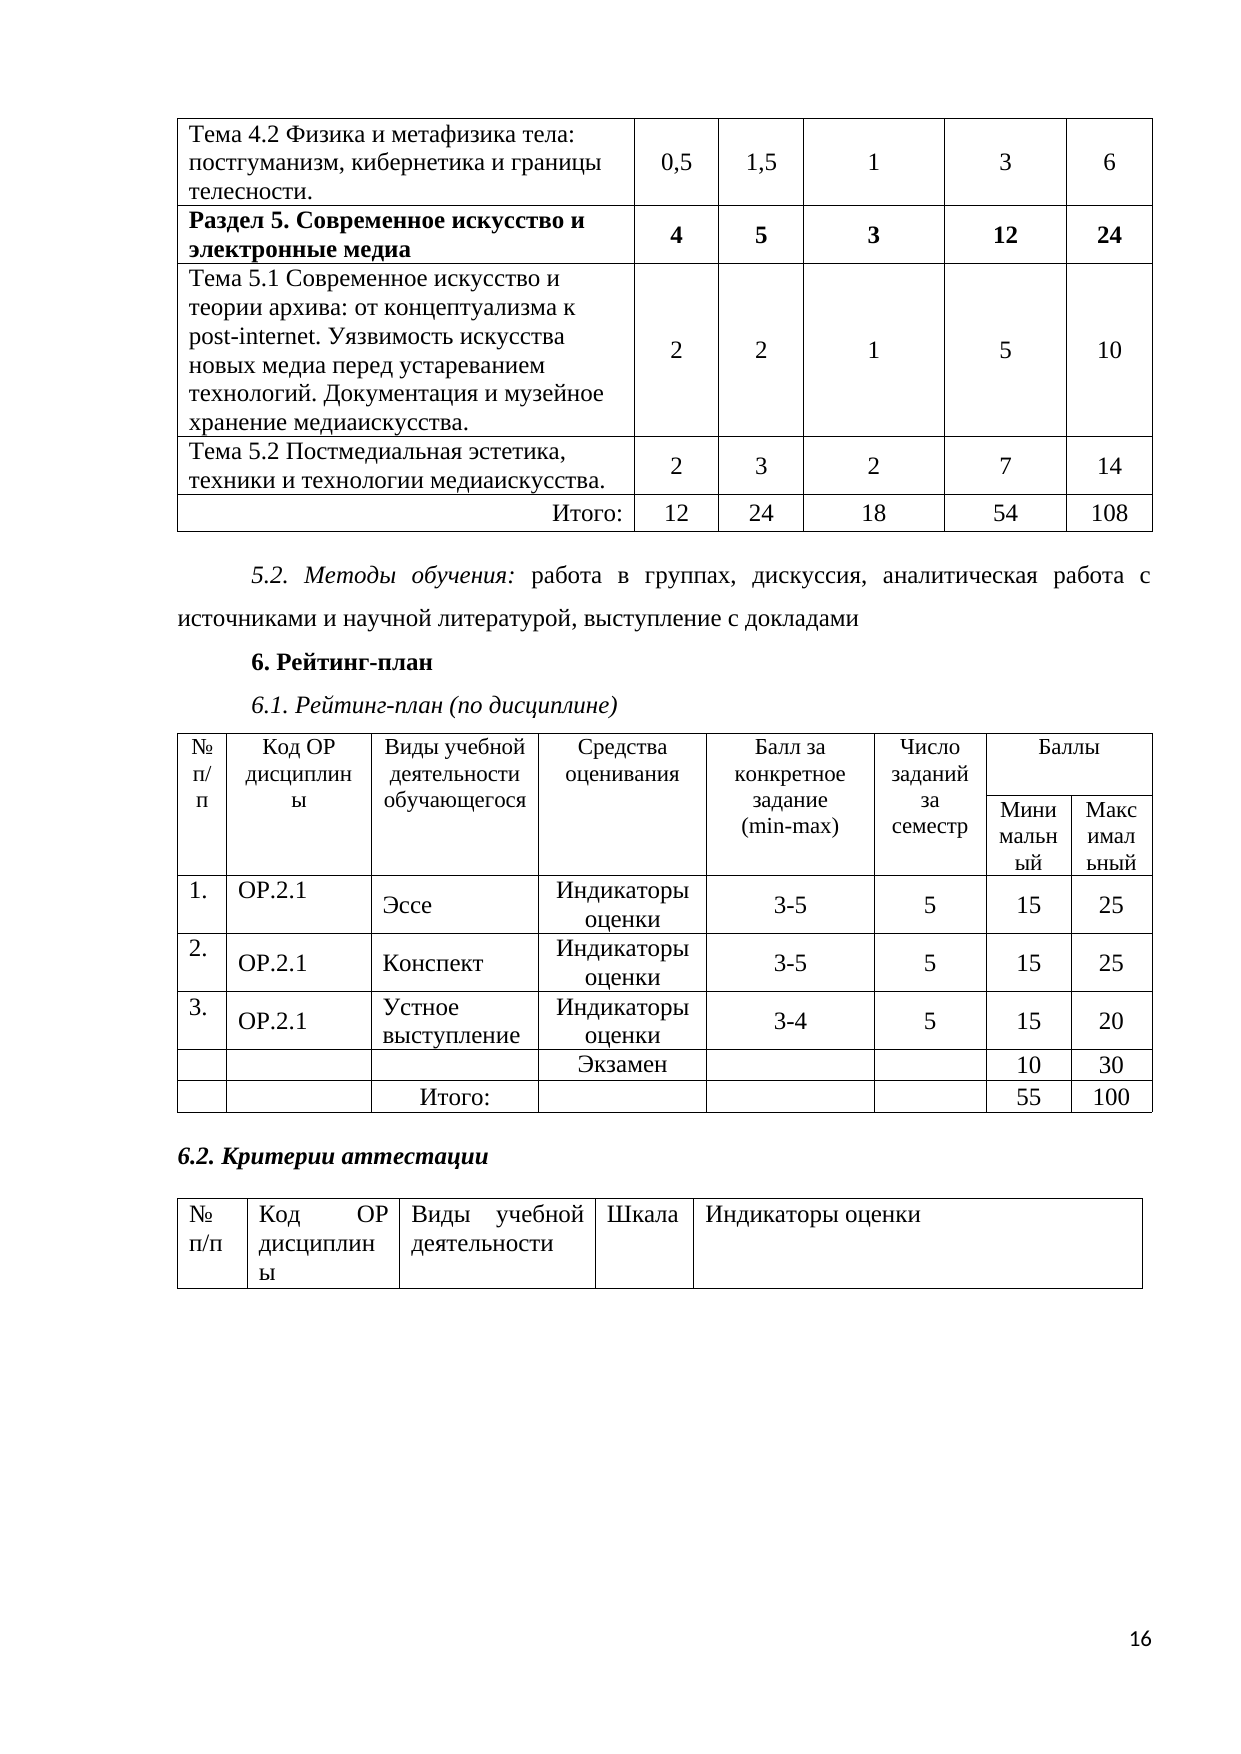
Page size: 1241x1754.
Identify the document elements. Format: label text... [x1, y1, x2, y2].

table_cell 100 [1072, 1081, 1152, 1112]
table_cell 14 [1067, 437, 1152, 494]
table_cell Тема 4.2 Физика и метафизика тела: постгуманизм, кибернетика и границы телесности. [178, 119, 634, 205]
table_cell 10 [987, 1050, 1071, 1080]
table_cell 12 [945, 206, 1066, 263]
table_cell 15 [987, 992, 1071, 1049]
table_cell Индикаторы оценки [539, 876, 706, 933]
table_cell 1,5 [719, 119, 803, 205]
table_cell Минимальный [987, 796, 1071, 875]
table_header № п/п [178, 1199, 247, 1287]
table_cell 2. [178, 934, 226, 991]
table_cell 24 [719, 495, 803, 531]
table_cell [875, 1081, 986, 1112]
table_cell Тема 5.2 Постмедиальная эстетика, техники и технологии медиаискусства. [178, 437, 634, 494]
table_cell 5 [875, 876, 986, 933]
table_cell 0,5 [635, 119, 718, 205]
table_cell 3-5 [707, 934, 874, 991]
table_cell 3 [945, 119, 1066, 205]
table_cell 5 [945, 264, 1066, 436]
table_cell 54 [945, 495, 1066, 531]
table_header Шкала [596, 1199, 693, 1287]
text 6. Рейтинг-план [177, 647, 1152, 675]
table_header Средства оценивания [539, 734, 706, 875]
table_cell 18 [804, 495, 944, 531]
table_header Виды учебной деятельности [400, 1199, 595, 1287]
table_cell Устное выступление [372, 992, 538, 1049]
table_cell Конспект [372, 934, 538, 991]
table_cell 108 [1067, 495, 1152, 531]
table_cell Тема 5.1 Современное искусство и теории архива: от концептуализма к post-internet. Уязвимость искусства новых медиа перед устареванием технологий. Документация и музейное хранение медиаискусства. [178, 264, 634, 436]
table_header Код ОР дисциплины [227, 734, 371, 875]
table_cell [539, 1081, 706, 1112]
table_cell 5 [875, 992, 986, 1049]
table_header Баллы [987, 734, 1152, 795]
table_cell [178, 1081, 226, 1112]
text 6.1. Рейтинг-план (по дисциплине) [177, 690, 1152, 718]
table_cell 6 [1067, 119, 1152, 205]
table_cell Экзамен [539, 1050, 706, 1080]
table_cell 3 [804, 206, 944, 263]
table_cell ОР.2.1 [227, 876, 371, 933]
text 6.2. Критерии аттестации [177, 1141, 1152, 1169]
table_cell 55 [987, 1081, 1071, 1112]
table_cell Итого: [178, 495, 634, 531]
table_cell 3-4 [707, 992, 874, 1049]
table_cell [178, 1050, 226, 1080]
table_cell 1 [804, 119, 944, 205]
table_cell 24 [1067, 206, 1152, 263]
table_header Виды учебной деятельности обучающегося [372, 734, 538, 875]
table_cell 2 [635, 264, 718, 436]
table_cell 15 [987, 876, 1071, 933]
table_cell ОР.2.1 [227, 992, 371, 1049]
table_cell Итого: [372, 1081, 538, 1112]
table_cell Индикаторы оценки [539, 934, 706, 991]
table_cell 25 [1072, 934, 1152, 991]
table_cell 15 [987, 934, 1071, 991]
table_cell 1 [804, 264, 944, 436]
table_cell 5 [875, 934, 986, 991]
table_cell ОР.2.1 [227, 934, 371, 991]
table_cell [372, 1050, 538, 1080]
table_cell 3. [178, 992, 226, 1049]
table_cell 3-5 [707, 876, 874, 933]
table_cell [707, 1050, 874, 1080]
table_cell 1. [178, 876, 226, 933]
table_cell 25 [1072, 876, 1152, 933]
table_header № п/п [178, 734, 226, 875]
table_cell [707, 1081, 874, 1112]
table_cell 10 [1067, 264, 1152, 436]
table_cell [875, 1050, 986, 1080]
table_cell Эссе [372, 876, 538, 933]
table_cell 2 [804, 437, 944, 494]
table_cell Индикаторы оценки [539, 992, 706, 1049]
table_cell 30 [1072, 1050, 1152, 1080]
table_header Код ОР дисциплины [248, 1199, 399, 1287]
table_header Индикаторы оценки [694, 1199, 1142, 1287]
table_cell Максимальный [1072, 796, 1152, 875]
table_cell 2 [635, 437, 718, 494]
table_cell 20 [1072, 992, 1152, 1049]
table_cell 12 [635, 495, 718, 531]
table_cell 7 [945, 437, 1066, 494]
table_cell 4 [635, 206, 718, 263]
table_header Число заданий за семестр [875, 734, 986, 875]
table_header Балл за конкретное задание (min-max) [707, 734, 874, 875]
table_cell 2 [719, 264, 803, 436]
table_cell [227, 1081, 371, 1112]
table_cell 5 [719, 206, 803, 263]
text 5.2. Методы обучения: работа в группах, дискуссия, аналитическая работа с источниками и научной литературой, выступление с докладами [177, 560, 1152, 632]
table_cell 3 [719, 437, 803, 494]
table_cell Раздел 5. Современное искусство и электронные медиа [178, 206, 634, 263]
table_cell [227, 1050, 371, 1080]
